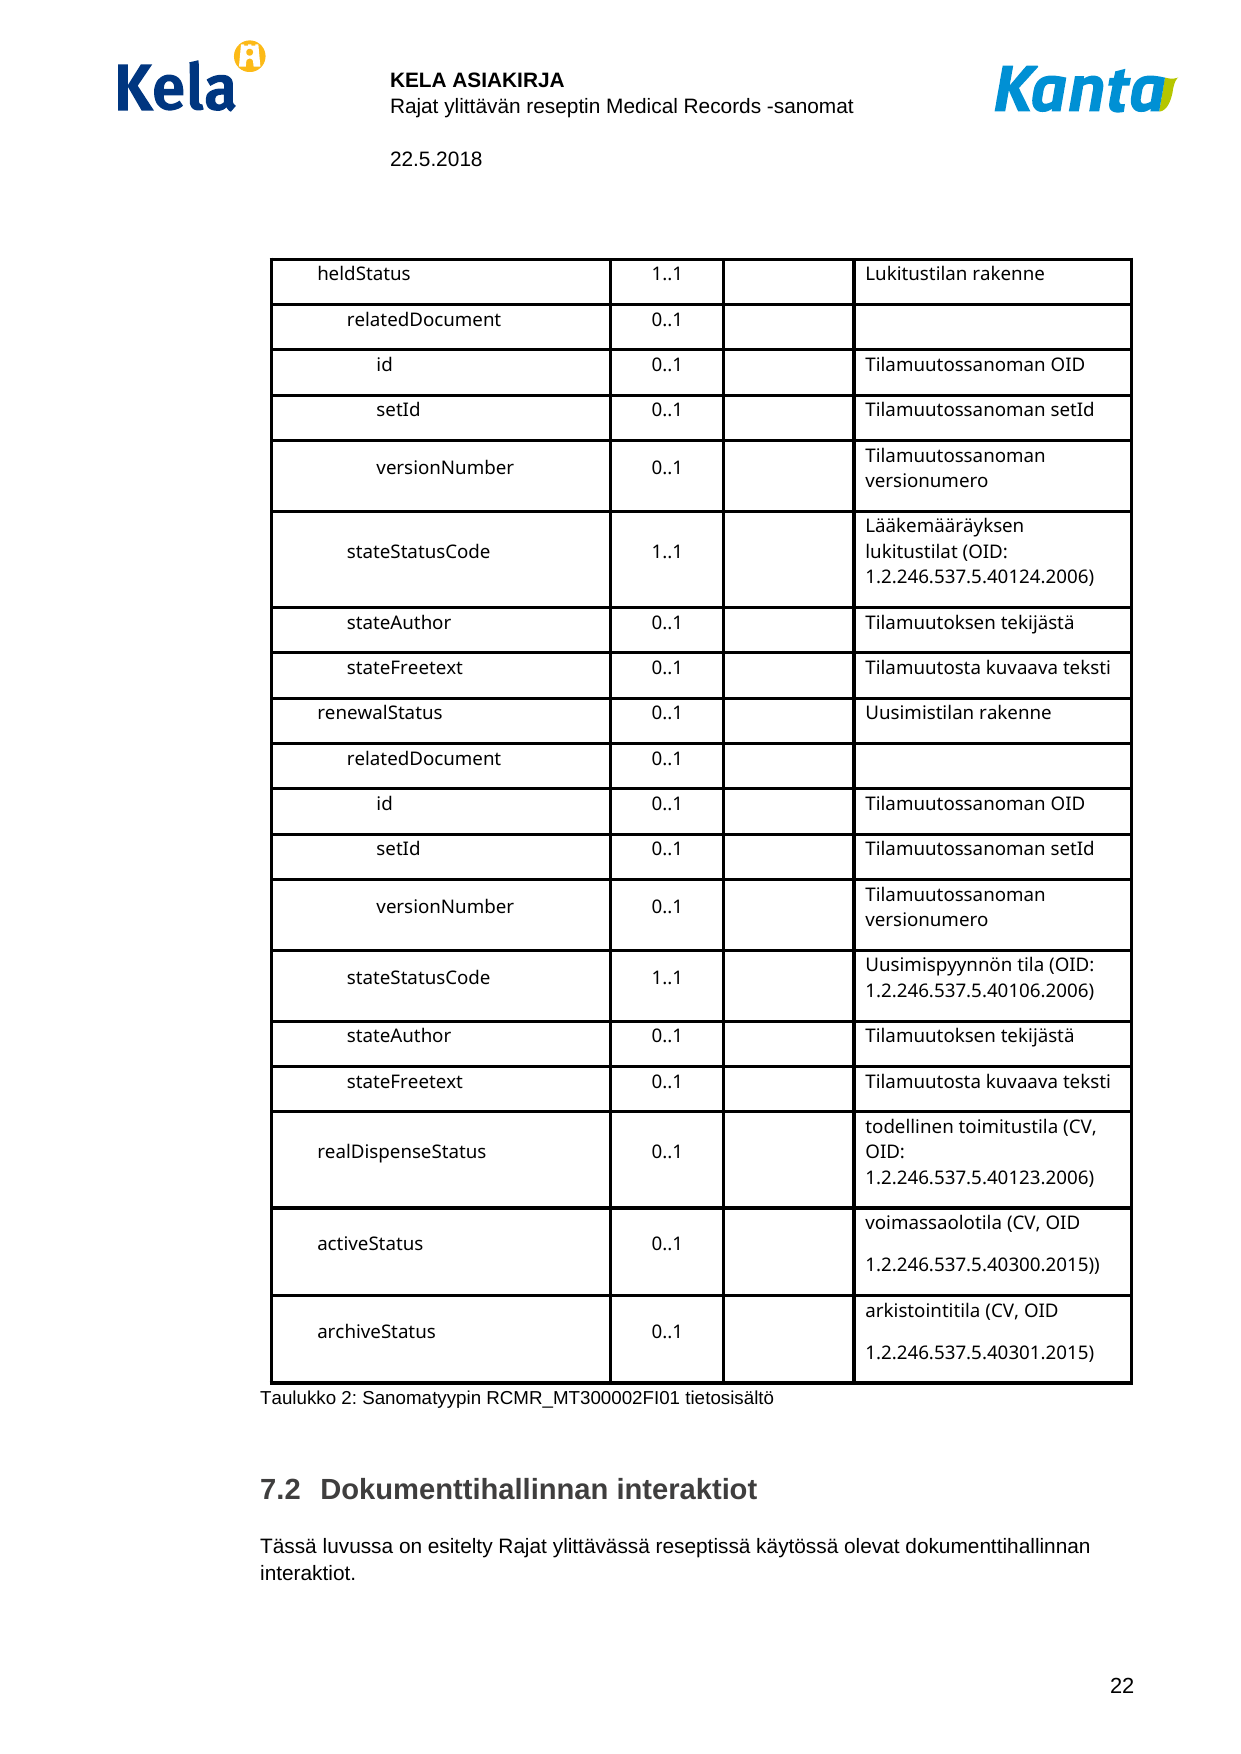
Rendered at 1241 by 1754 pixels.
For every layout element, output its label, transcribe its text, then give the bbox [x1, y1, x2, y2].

table_cell Tilamuutossanoman setId [856, 836, 1130, 878]
table_cell 0..1 [612, 790, 722, 832]
table_cell stateAuthor [273, 1023, 609, 1065]
table_cell [725, 881, 852, 949]
table_cell 0..1 [612, 351, 722, 393]
table_cell [725, 1068, 852, 1110]
table_cell [725, 790, 852, 832]
table_cell Tilamuutossanoman OID [856, 790, 1130, 832]
table_cell [725, 1297, 852, 1381]
table_cell archiveStatus [273, 1297, 609, 1381]
table_cell [725, 836, 852, 878]
table_cell 1..1 [612, 261, 722, 303]
table_cell todellinen toimitustila (CV, OID: 1.2.246.537.5.40123.2006) [856, 1113, 1130, 1206]
table_cell Tilamuutoksen tekijästä [856, 1023, 1130, 1065]
table_cell stateStatusCode [273, 952, 609, 1019]
table_cell [725, 609, 852, 651]
table_cell Tilamuutossanoman versionumero [856, 881, 1130, 949]
table_cell relatedDocument [273, 745, 609, 787]
table_cell voimassaolotila (CV, OID 1.2.246.537.5.40300.2015)) [856, 1210, 1130, 1294]
table_cell [725, 351, 852, 393]
table_cell [856, 745, 1130, 787]
table_cell versionNumber [273, 442, 609, 509]
table_cell 0..1 [612, 306, 722, 348]
table_cell arkistointitila (CV, OID 1.2.246.537.5.40301.2015) [856, 1297, 1130, 1381]
table_cell relatedDocument [273, 306, 609, 348]
table_cell Tilamuutosta kuvaava teksti [856, 1068, 1130, 1110]
table_cell [725, 261, 852, 303]
table_cell 0..1 [612, 609, 722, 651]
table_cell Uusimistilan rakenne [856, 700, 1130, 742]
table_cell 0..1 [612, 1023, 722, 1065]
table_cell heldStatus [273, 261, 609, 303]
table_cell 0..1 [612, 881, 722, 949]
table_cell id [273, 351, 609, 393]
table_cell id [273, 790, 609, 832]
table_cell [725, 745, 852, 787]
table_cell Tilamuutosta kuvaava teksti [856, 654, 1130, 697]
table_cell stateAuthor [273, 609, 609, 651]
table_cell [725, 306, 852, 348]
table_cell 0..1 [612, 1297, 722, 1381]
table_cell stateStatusCode [273, 513, 609, 606]
table_cell 0..1 [612, 836, 722, 878]
table_cell 1..1 [612, 513, 722, 606]
table_cell stateFreetext [273, 654, 609, 697]
table_cell [725, 654, 852, 697]
table_cell [725, 700, 852, 742]
table_cell [725, 513, 852, 606]
table_cell 0..1 [612, 700, 722, 742]
table_cell Lukitustilan rakenne [856, 261, 1130, 303]
table_cell [856, 306, 1130, 348]
table_cell setId [273, 397, 609, 439]
table_cell versionNumber [273, 881, 609, 949]
table_cell setId [273, 836, 609, 878]
table_cell [725, 1023, 852, 1065]
table_cell 0..1 [612, 1210, 722, 1294]
table_cell [725, 1210, 852, 1294]
text Taulukko 2: Sanomatyypin RCMR_MT300002FI01 tietosisältö [260, 1384, 1128, 1409]
table_cell 0..1 [612, 1068, 722, 1110]
table_cell stateFreetext [273, 1068, 609, 1110]
subtitle Dokumenttihallinnan interaktiot [260, 1472, 1128, 1506]
table_cell Uusimispyynnön tila (OID: 1.2.246.537.5.40106.2006) [856, 952, 1130, 1019]
table_cell [725, 442, 852, 509]
table_cell Tilamuutoksen tekijästä [856, 609, 1130, 651]
table_cell Tilamuutossanoman setId [856, 397, 1130, 439]
table_cell 0..1 [612, 1113, 722, 1206]
table_cell Tilamuutossanoman versionumero [856, 442, 1130, 509]
text Tässä luvussa on esitelty Rajat ylittävässä reseptissä käytössä olevat dokumenttihallinnan interaktiot. [260, 1531, 1128, 1585]
table_cell Lääkemääräyksen lukitustilat (OID: 1.2.246.537.5.40124.2006) [856, 513, 1130, 606]
table_cell [725, 397, 852, 439]
table_cell 0..1 [612, 654, 722, 697]
table_cell 0..1 [612, 745, 722, 787]
table_cell activeStatus [273, 1210, 609, 1294]
table_cell Tilamuutossanoman OID [856, 351, 1130, 393]
table_cell 0..1 [612, 397, 722, 439]
table_cell [725, 1113, 852, 1206]
table_cell realDispenseStatus [273, 1113, 609, 1206]
table_cell 0..1 [612, 442, 722, 509]
table_cell renewalStatus [273, 700, 609, 742]
table_cell 1..1 [612, 952, 722, 1019]
table_cell [725, 952, 852, 1019]
